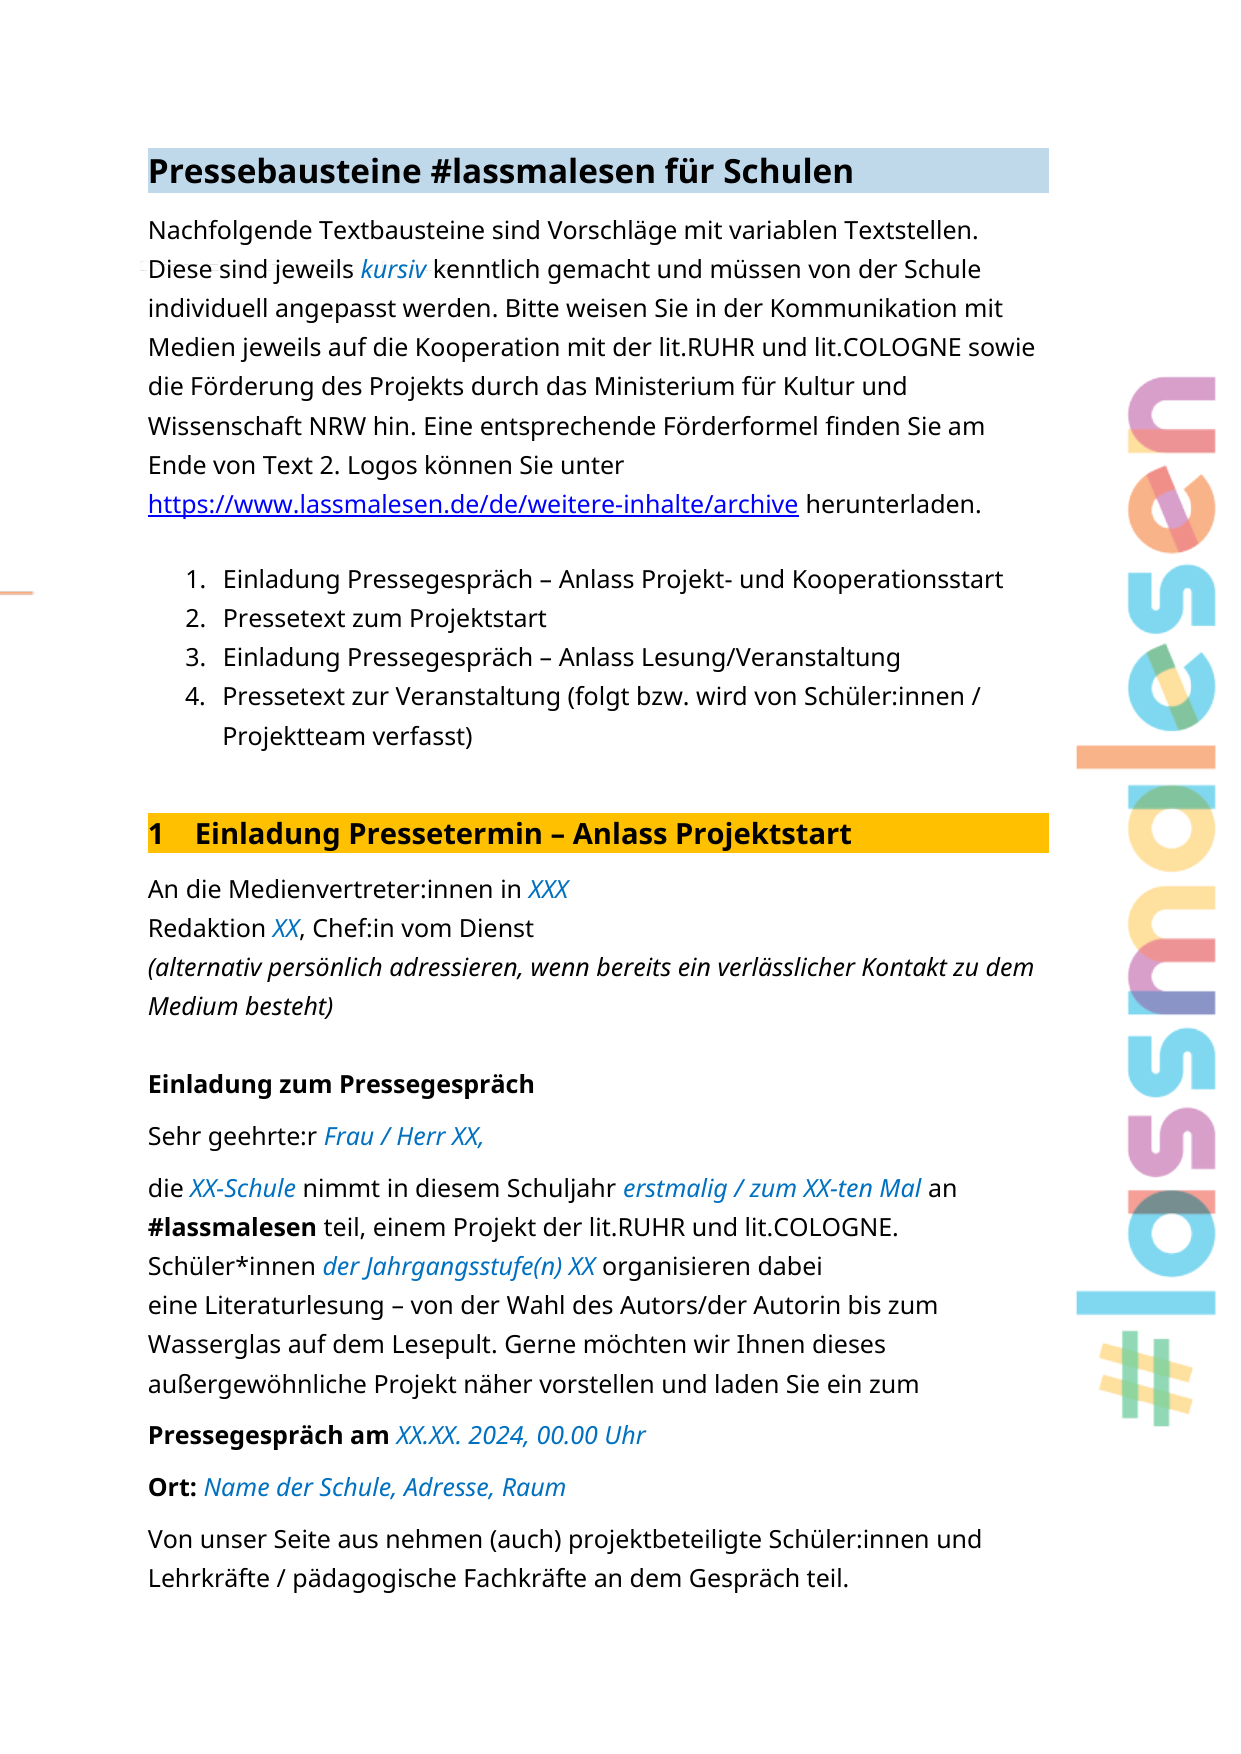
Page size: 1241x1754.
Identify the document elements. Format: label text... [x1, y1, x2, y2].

text An die Medienvertreter:innen in XXX Redaktion XX, Chef:in vom Dienst (alternativ persönlich adressieren, wenn bereits ein verlässlicher Kontakt zu dem Medium besteht) [148, 871, 1049, 1023]
text die XX-Schule nimmt in diesem Schuljahr erstmalig / zum XX-ten Mal an #lassmalesen teil, einem Projekt der lit.RUHR und lit.COLOGNE. Schüler*innen der Jahrgangsstufe(n) XX organisieren dabei eine Literaturlesung – von der Wahl des Autors/der Autorin bis zum Wasserglas auf dem Lesepult. Gerne möchten wir Ihnen dieses außergewöhnliche Projekt näher vorstellen und laden Sie ein zum [148, 1171, 1049, 1400]
text Einladung zum Pressegespräch [148, 1067, 1049, 1101]
list Einladung Pressegespräch – Anlass Lesung/Veranstaltung [185, 640, 1049, 674]
text Nachfolgende Textbausteine sind Vorschläge mit variablen Textstellen. Diese sind jeweils kursiv kenntlich gemacht und müssen von der Schule individuell angepasst werden. Bitte weisen Sie in der Kommunikation mit Medien jeweils auf die Kooperation mit der lit.RUHR und lit.COLOGNE sowie die Förderung des Projekts durch das Ministerium für Kultur und Wissenschaft NRW hin. Eine entsprechende Förderformel finden Sie am Ende von Text 2. Logos können Sie unter https://www.lassmalesen.de/de/weitere-inhalte/archive herunterladen. [148, 212, 1049, 521]
text Pressegespräch am XX.XX. 2024, 00.00 Uhr [148, 1418, 1049, 1452]
text Pressebausteine #lassmalesen für Schulen [148, 148, 1049, 193]
list Pressetext zum Projektstart [185, 601, 1049, 635]
text Ort: Name der Schule, Adresse, Raum [148, 1470, 1049, 1504]
list Pressetext zur Veranstaltung (folgt bzw. wird von Schüler:innen / Projektteam verfasst) [185, 679, 1049, 752]
text Sehr geehrte:r Frau / Herr XX, [148, 1119, 1049, 1153]
text Von unser Seite aus nehmen (auch) projektbeteiligte Schüler:innen und Lehrkräfte / pädagogische Fachkräfte an dem Gespräch teil. [148, 1521, 1049, 1594]
list Einladung Pressegespräch – Anlass Projekt- und Kooperationsstart [185, 562, 1049, 596]
text 1 Einladung Pressetermin – Anlass Projektstart [148, 813, 1049, 853]
